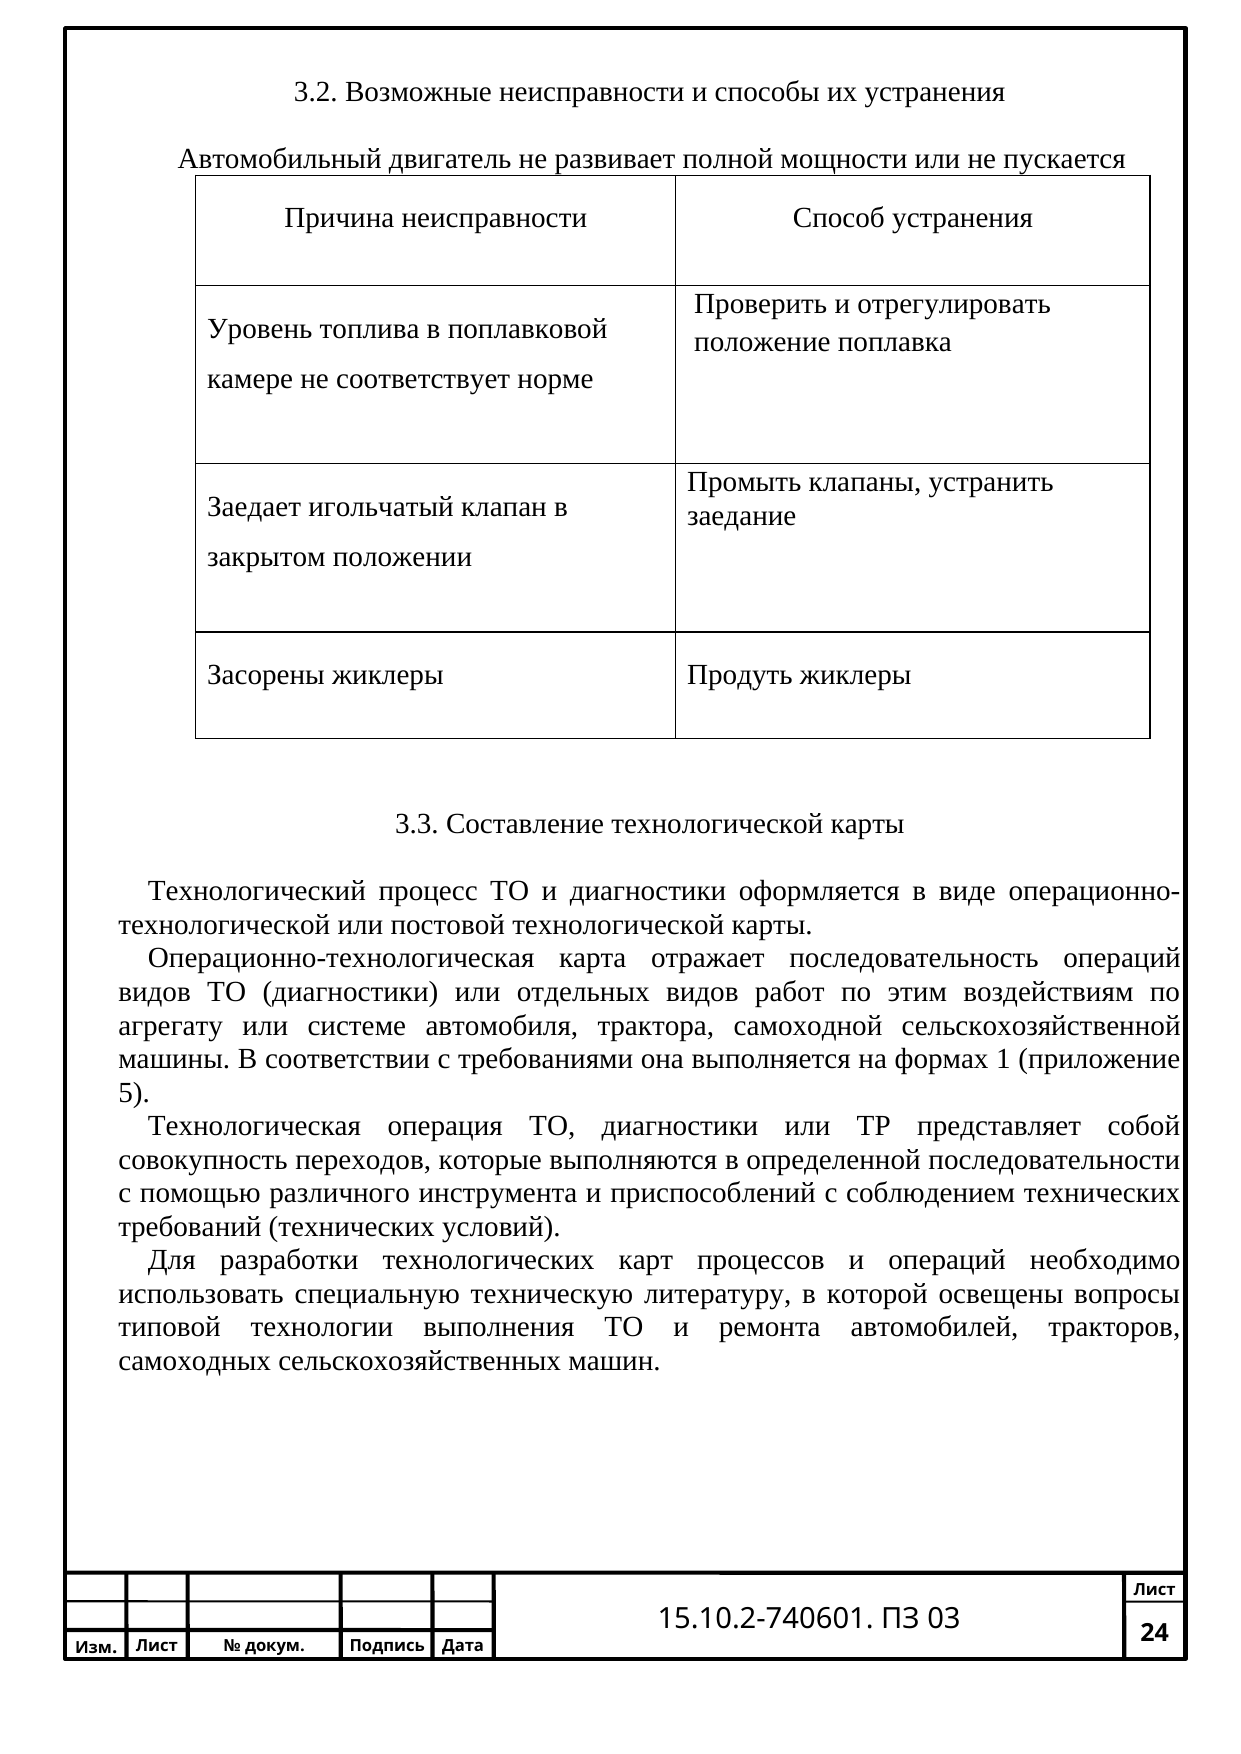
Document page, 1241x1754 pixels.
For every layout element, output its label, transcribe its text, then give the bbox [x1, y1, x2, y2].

text Для разработки технологических карт процессов и операций необходимо использовать специальную техническую литературу, в которой освещены вопросы типовой технологии выполнения ТО и ремонта автомобилей, тракторов, самоходных сельскохозяйственных машин. [118, 1242, 1181, 1377]
table_cell Засорены жиклеры [196, 633, 675, 738]
table_cell Уровень топлива в поплавковой камере не соответствует норме [196, 286, 675, 463]
text Автомобильный двигатель не развивает полной мощности или не пускается [118, 141, 1181, 174]
table_cell Промыть клапаны, устранить заедание [676, 464, 1149, 631]
text Операционно-технологическая карта отражает последовательность операций видов ТО (диагностики) или отдельных видов работ по этим воздействиям по агрегату или системе автомобиля, трактора, самоходной сельскохозяйственной машины. В соответствии с требованиями она выполняется на формах 1 (приложение 5). [118, 941, 1181, 1108]
table_cell Проверить и отрегулировать положение поплавка [676, 286, 1149, 463]
text 3.2. Возможные неисправности и способы их устранения [118, 74, 1181, 107]
table_header Причина неисправности [196, 176, 675, 285]
table_cell Продуть жиклеры [676, 633, 1149, 738]
table_cell Заедает игольчатый клапан в закрытом положении [196, 464, 675, 631]
text Технологический процесс ТО и диагностики оформляется в виде операционно-технологической или постовой технологической карты. [118, 873, 1181, 941]
table_header Способ устранения [676, 176, 1149, 285]
text Технологическая операция ТО, диагностики или ТР представляет собой совокупность переходов, которые выполняются в определенной последовательности с помощью различного инструмента и приспособлений с соблюдением технических требований (технических условий). [118, 1108, 1181, 1242]
text 3.3. Составление технологической карты [118, 806, 1181, 840]
